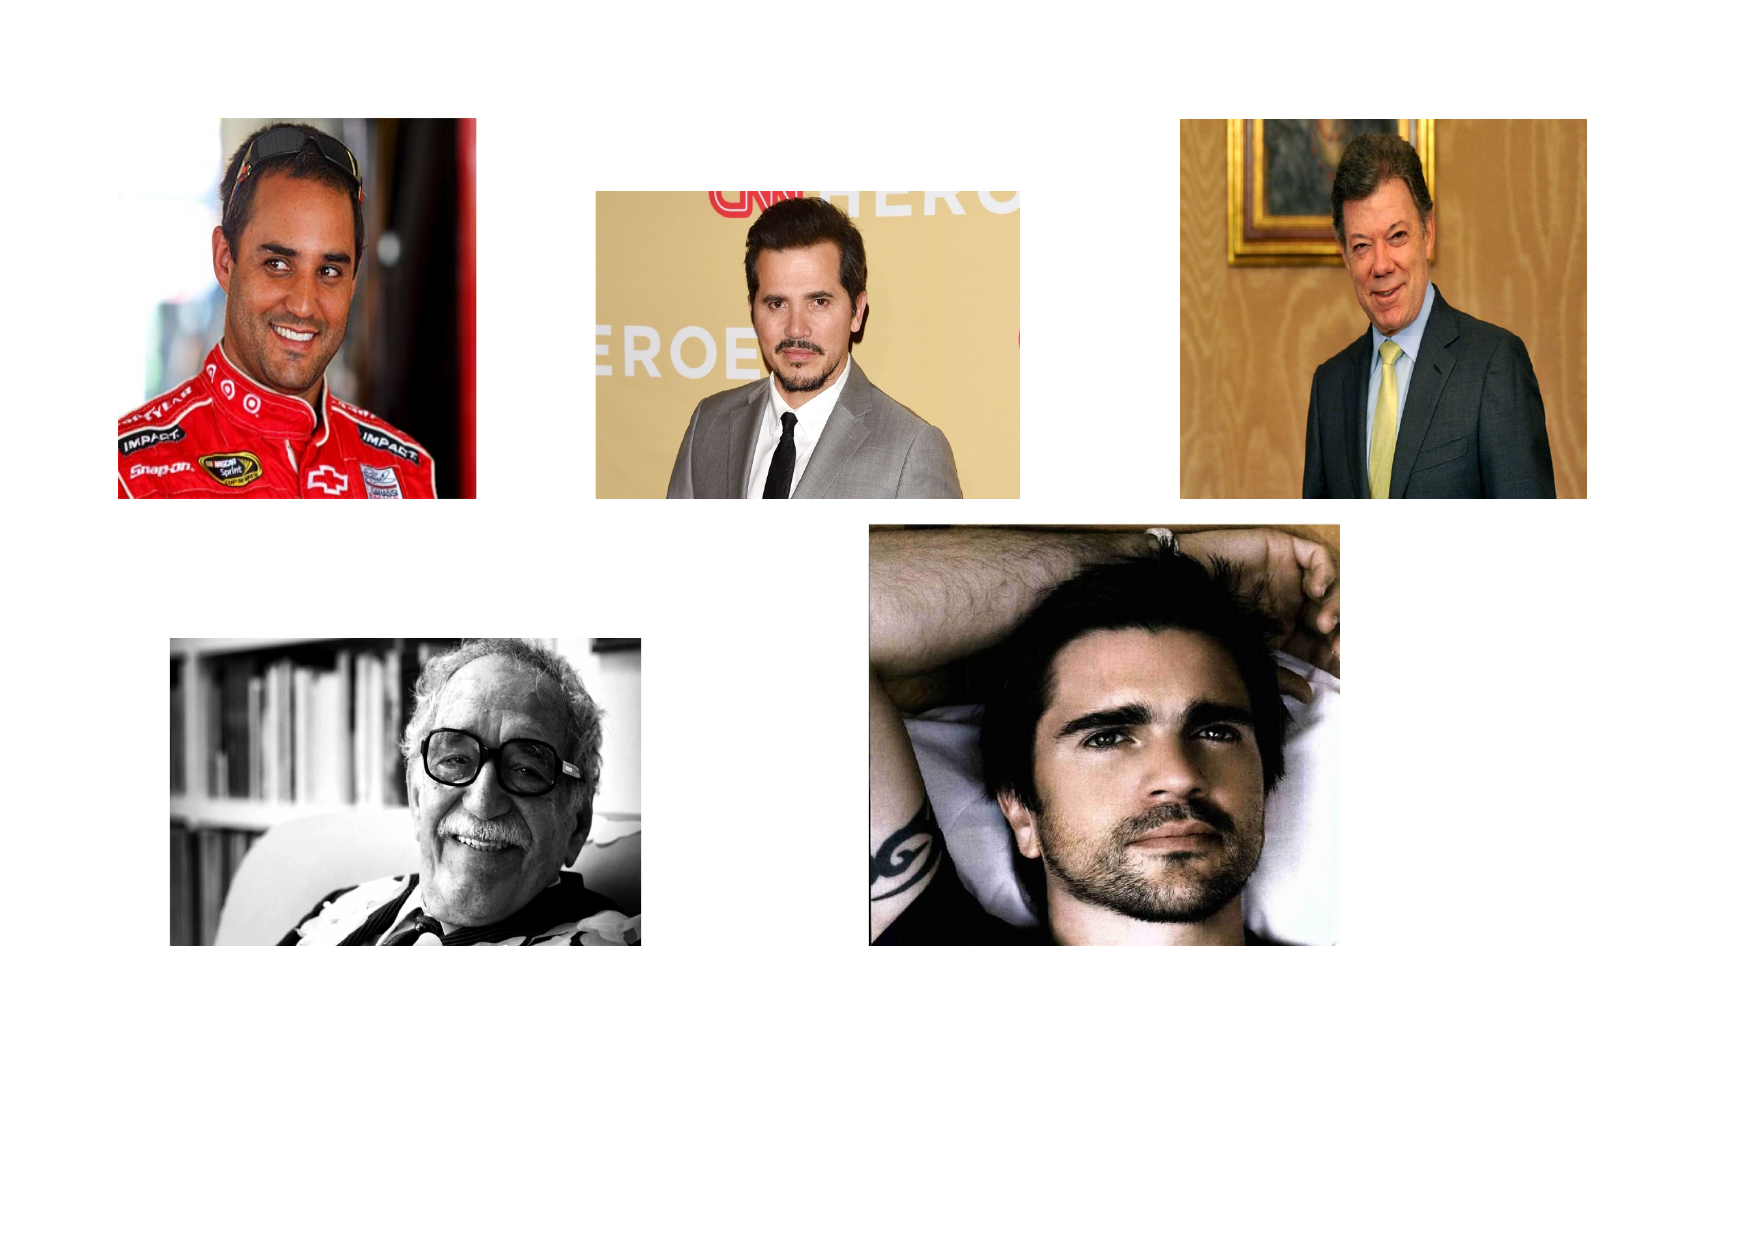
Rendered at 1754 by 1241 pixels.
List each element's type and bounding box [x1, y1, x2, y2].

picture [118, 118, 477, 499]
picture [169, 638, 642, 946]
picture [868, 523, 1340, 946]
picture [595, 191, 1020, 499]
picture [1180, 119, 1587, 499]
